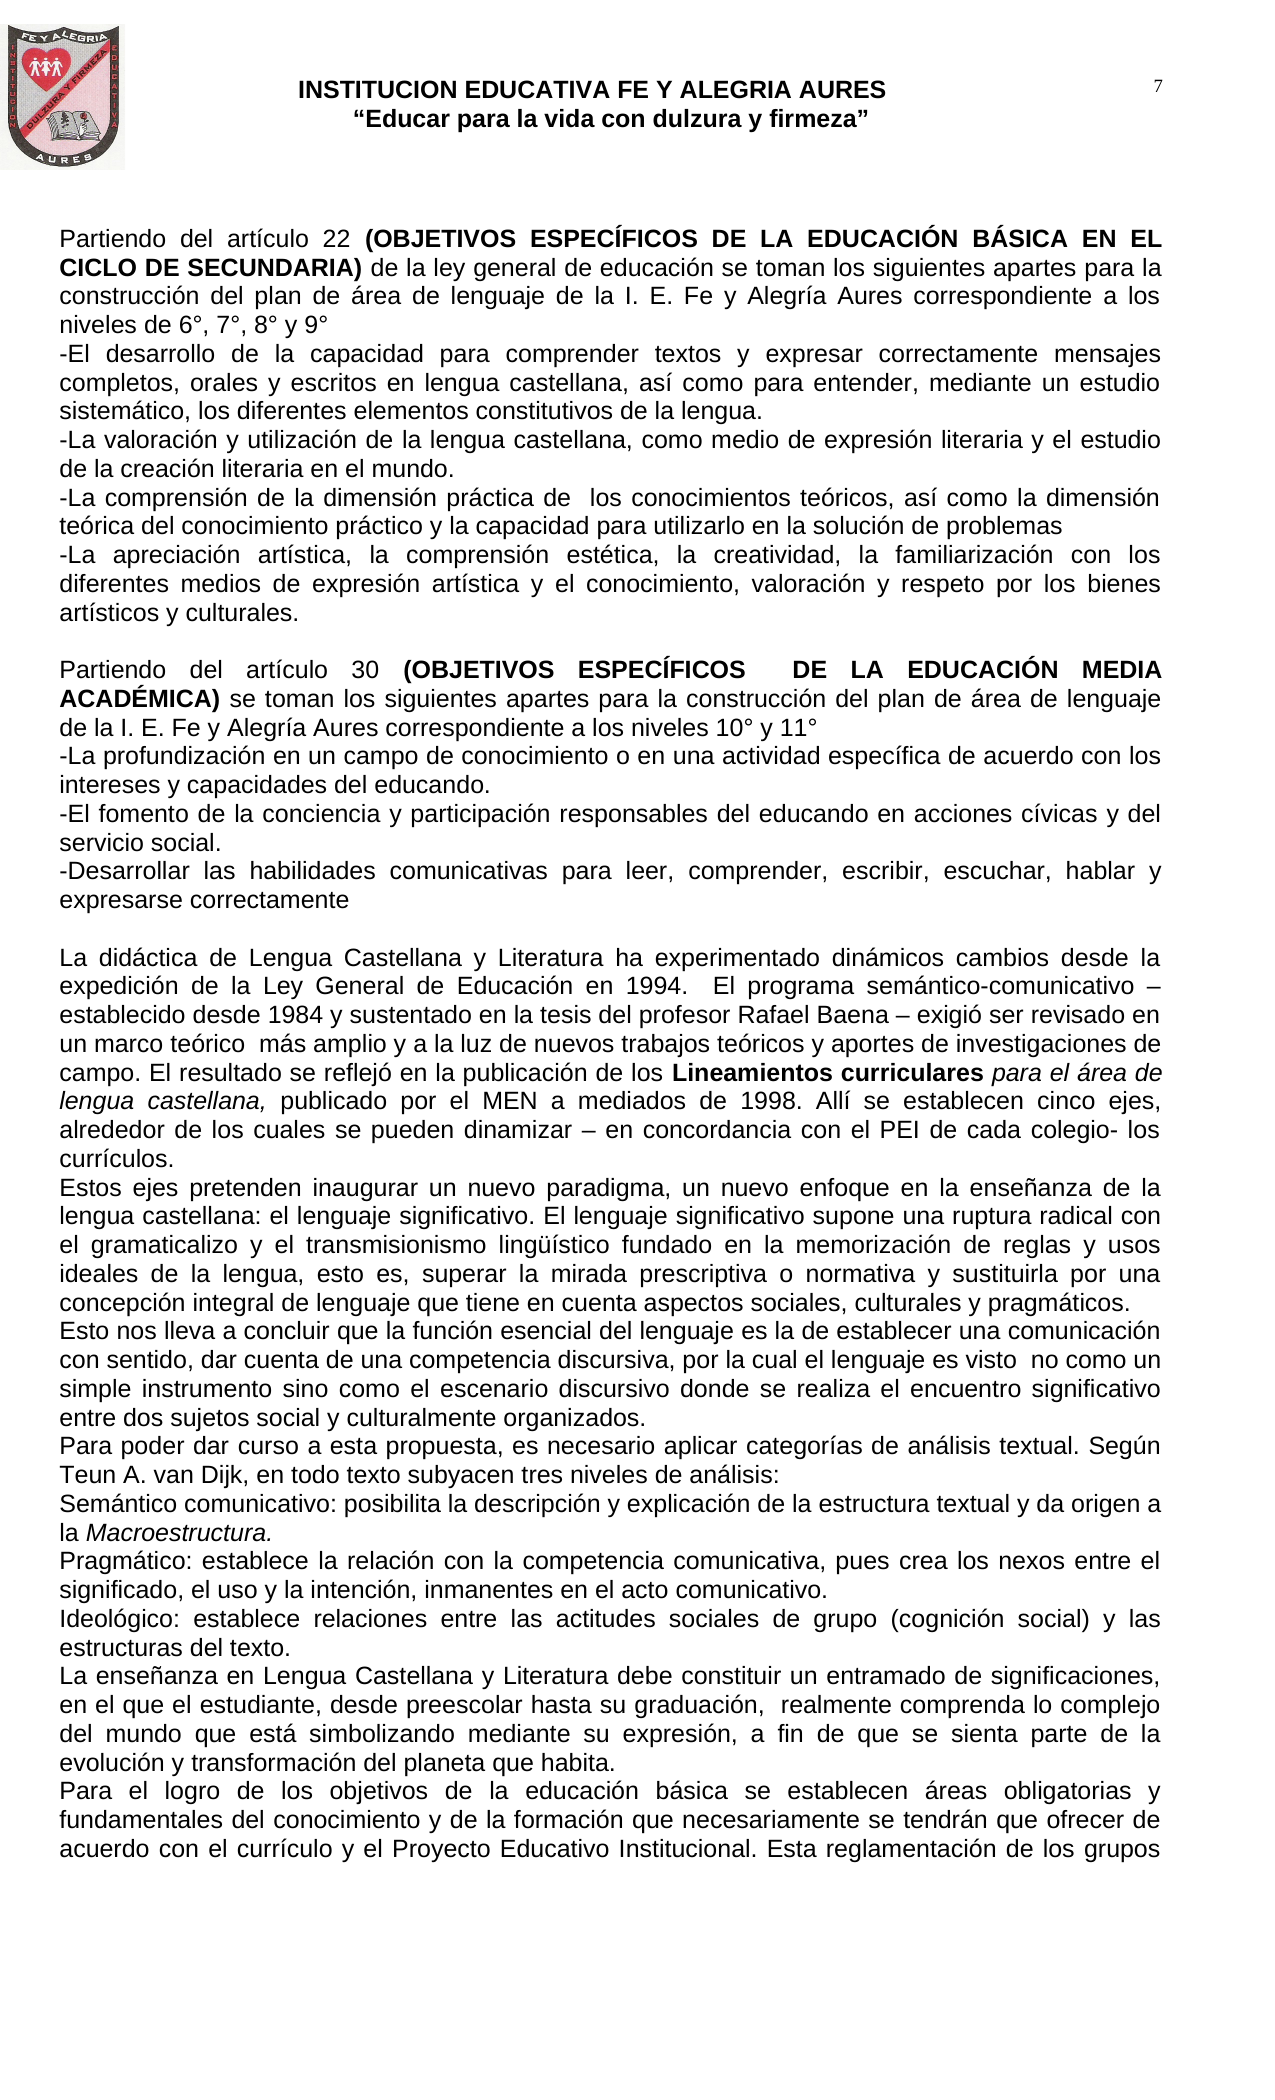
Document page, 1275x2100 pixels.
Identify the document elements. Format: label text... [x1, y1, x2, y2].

picture [0, 24, 126, 168]
text -Desarrollar las habilidades comunicativas para leer, comprender, escribir, escuchar, hablar y expresarse correctamente [59, 856, 1163, 914]
text -La comprensión de la dimensión práctica de los conocimientos teóricos, así como la dimensión teórica del conocimiento práctico y la capacidad para utilizarlo en la solución de problemas [59, 482, 1163, 540]
text La enseñanza en Lengua Castellana y Literatura debe constituir un entramado de significaciones, en el que el estudiante, desde preescolar hasta su graduación, realmente comprenda lo complejo del mundo que está simbolizando mediante su expresión, a fin de que se sienta parte de la evolución y transformación del planeta que habita. [59, 1661, 1163, 1776]
text Para poder dar curso a esta propuesta, es necesario aplicar categorías de análisis textual. Según Teun A. van Dijk, en todo texto subyacen tres niveles de análisis: [59, 1431, 1163, 1489]
text -La valoración y utilización de la lengua castellana, como medio de expresión literaria y el estudio de la creación literaria en el mundo. [59, 425, 1163, 482]
text Ideológico: establece relaciones entre las actitudes sociales de grupo (cognición social) y las estructuras del texto. [59, 1604, 1163, 1661]
text -La profundización en un campo de conocimiento o en una actividad específica de acuerdo con los intereses y capacidades del educando. [59, 741, 1163, 799]
text Esto nos lleva a concluir que la función esencial del lenguaje es la de establecer una comunicación con sentido, dar cuenta de una competencia discursiva, por la cual el lenguaje es visto no como un simple instrumento sino como el escenario discursivo donde se realiza el encuentro significativo entre dos sujetos social y culturalmente organizados. [59, 1316, 1163, 1431]
text -El fomento de la conciencia y participación responsables del educando en acciones cívicas y del servicio social. [59, 799, 1163, 856]
text -El desarrollo de la capacidad para comprender textos y expresar correctamente mensajes completos, orales y escritos en lengua castellana, así como para entender, mediante un estudio sistemático, los diferentes elementos constitutivos de la lengua. [59, 339, 1163, 425]
text La didáctica de Lengua Castellana y Literatura ha experimentado dinámicos cambios desde la expedición de la Ley General de Educación en 1994. El programa semántico-comunicativo –establecido desde 1984 y sustentado en la tesis del profesor Rafael Baena – exigió ser revisado en un marco teórico más amplio y a la luz de nuevos trabajos teóricos y aportes de investigaciones de campo. El resultado se reflejó en la publicación de los Lineamientos curriculares para el área de lengua castellana, publicado por el MEN a mediados de 1998. Allí se establecen cinco ejes, alrededor de los cuales se pueden dinamizar – en concordancia con el PEI de cada colegio- los currículos. [59, 942, 1163, 1172]
text Pragmático: establece la relación con la competencia comunicativa, pues crea los nexos entre el significado, el uso y la intención, inmanentes en el acto comunicativo. [59, 1546, 1163, 1604]
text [59, 1776, 1163, 1862]
text Partiendo del artículo 30 (OBJETIVOS ESPECÍFICOS DE LA EDUCACIÓN MEDIA ACADÉMICA) se toman los siguientes apartes para la construcción del plan de área de lenguaje de la I. E. Fe y Alegría Aures correspondiente a los niveles 10° y 11° [59, 655, 1163, 741]
text -La apreciación artística, la comprensión estética, la creatividad, la familiarización con los diferentes medios de expresión artística y el conocimiento, valoración y respeto por los bienes artísticos y culturales. [59, 540, 1163, 626]
text Estos ejes pretenden inaugurar un nuevo paradigma, un nuevo enfoque en la enseñanza de la lengua castellana: el lenguaje significativo. El lenguaje significativo supone una ruptura radical con el gramaticalizo y el transmisionismo lingüístico fundado en la memorización de reglas y usos ideales de la lengua, esto es, superar la mirada prescriptiva o normativa y sustituirla por una concepción integral de lenguaje que tiene en cuenta aspectos sociales, culturales y pragmáticos. [59, 1172, 1163, 1316]
text Semántico comunicativo: posibilita la descripción y explicación de la estructura textual y da origen a la Macroestructura. [59, 1489, 1163, 1546]
text Partiendo del artículo 22 (OBJETIVOS ESPECÍFICOS DE LA EDUCACIÓN BÁSICA EN EL CICLO DE SECUNDARIA) de la ley general de educación se toman los siguientes apartes para la construcción del plan de área de lenguaje de la I. E. Fe y Alegría Aures correspondiente a los niveles de 6°, 7°, 8° y 9° [59, 224, 1163, 339]
